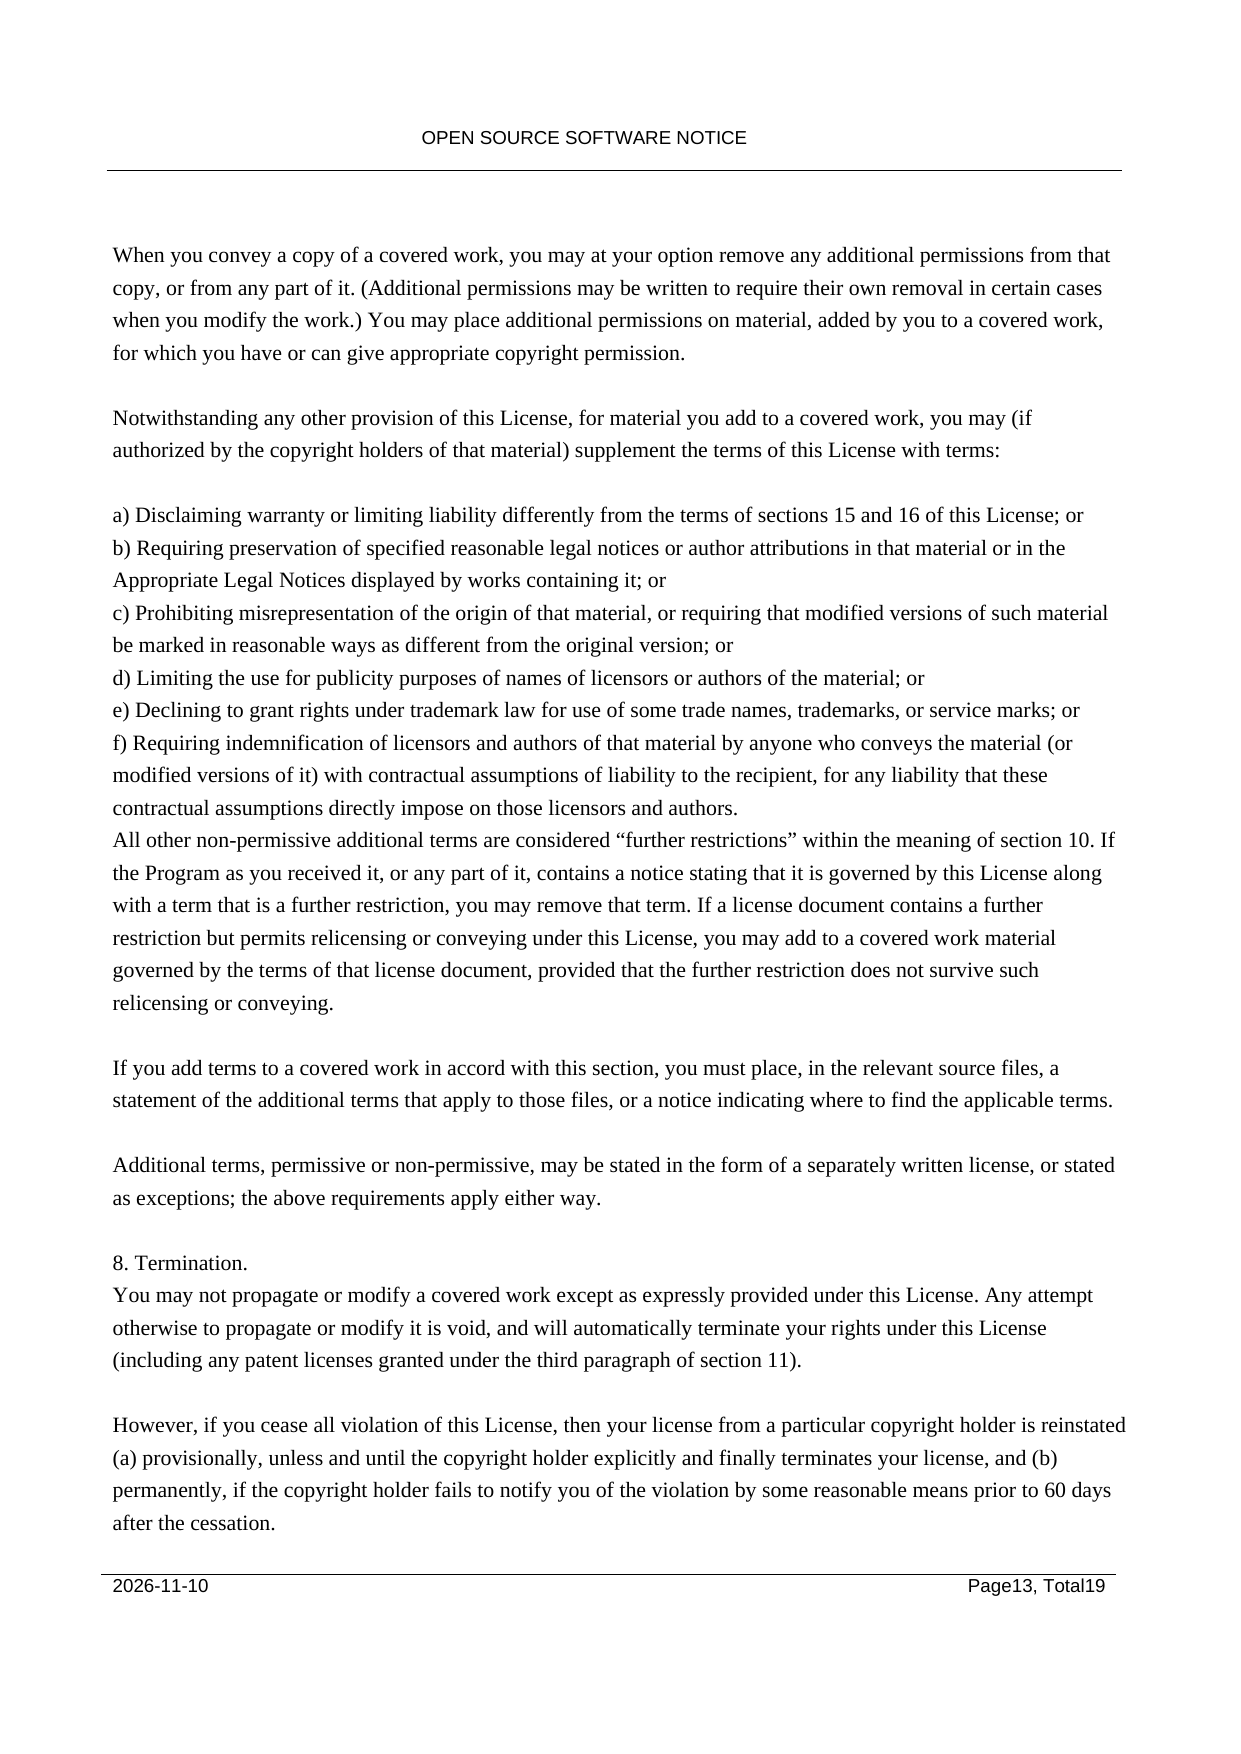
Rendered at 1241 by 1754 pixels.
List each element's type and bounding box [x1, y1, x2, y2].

text [112, 206, 1128, 1539]
